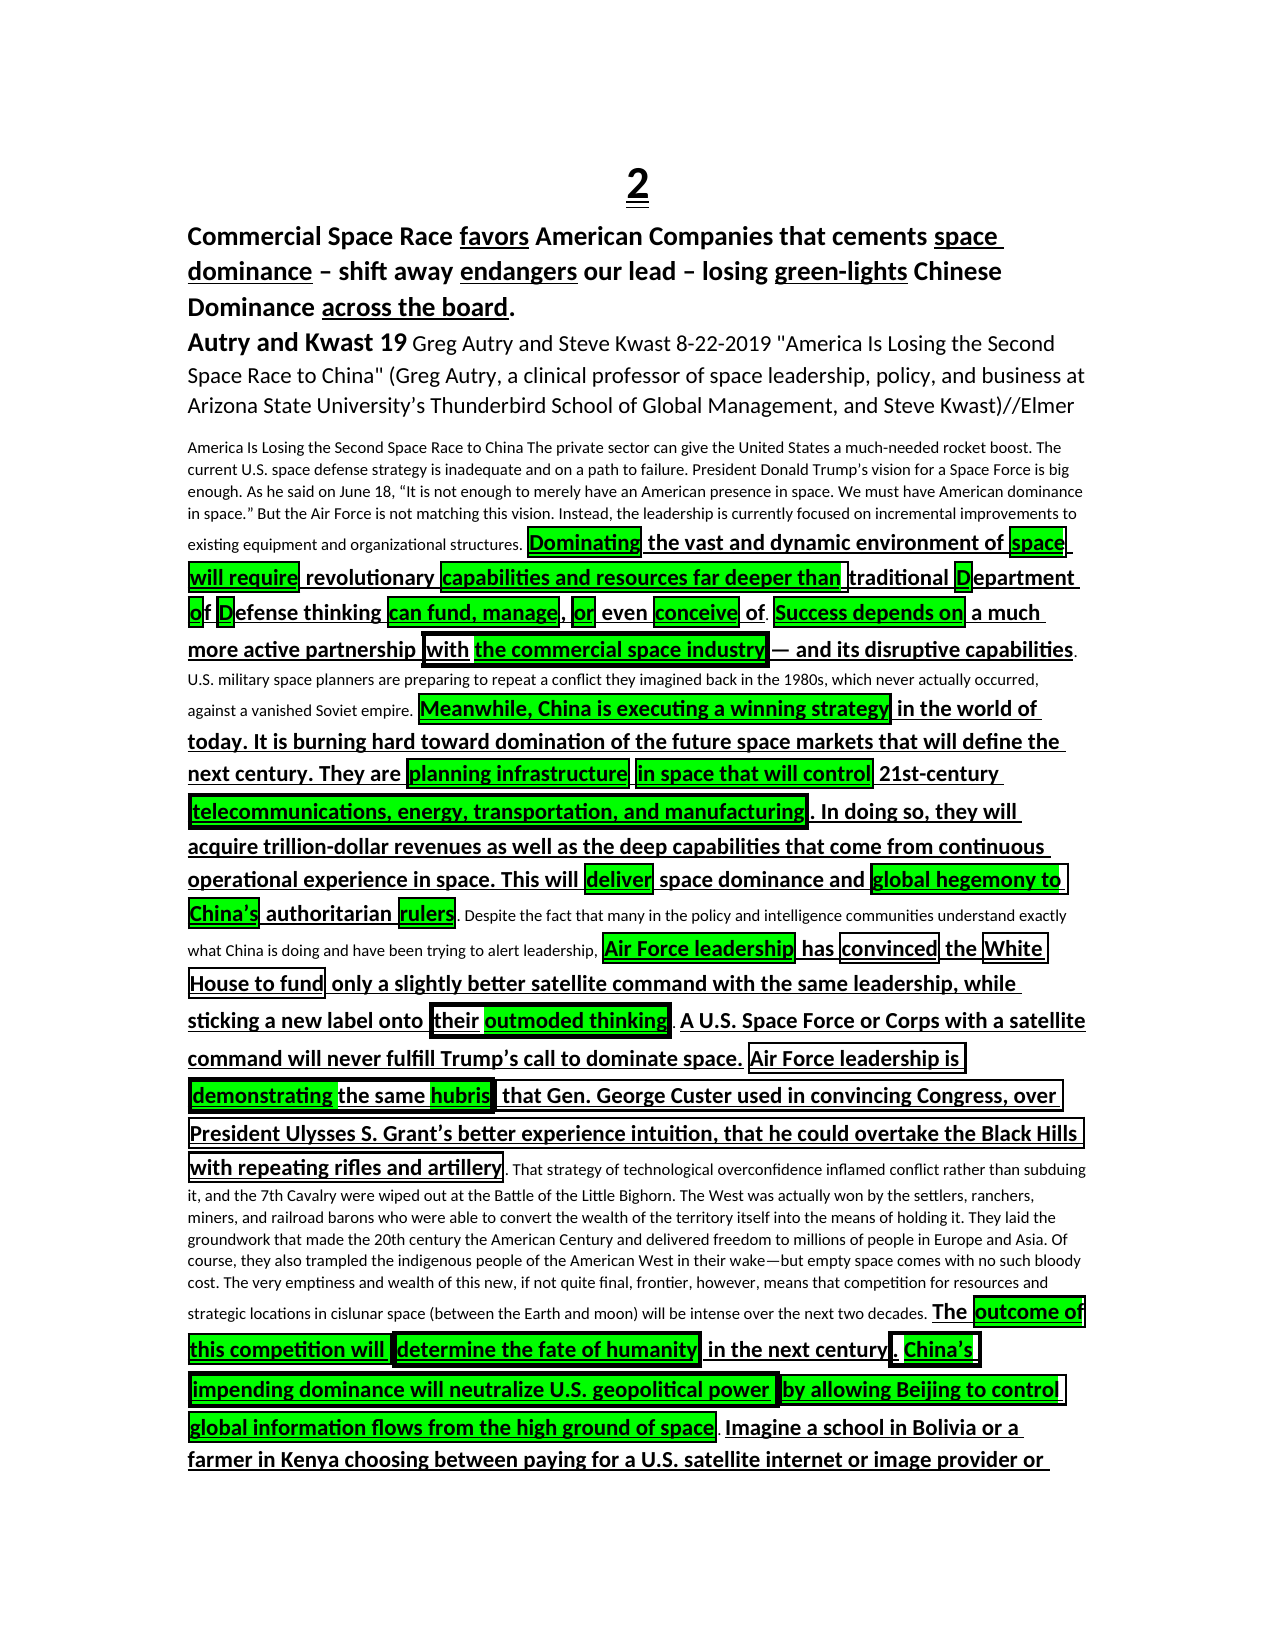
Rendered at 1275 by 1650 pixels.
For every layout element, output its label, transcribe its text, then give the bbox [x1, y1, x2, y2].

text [187, 438, 1087, 1473]
subtitle Commercial Space Race favors American Companies that cements space dominance – shift away endangers our lead – losing green-lights Chinese Dominance across the board. [187, 219, 1087, 323]
text Autry and Kwast 19 Greg Autry and Steve Kwast 8-22-2019 "America Is Losing the Second Space Race to China" (Greg Autry, a clinical professor of space leadership, policy, and business at Arizona State University’s Thunderbird School of Global Management, and Steve Kwast)//Elmer [187, 326, 1087, 419]
subtitle 2 [187, 154, 1087, 210]
